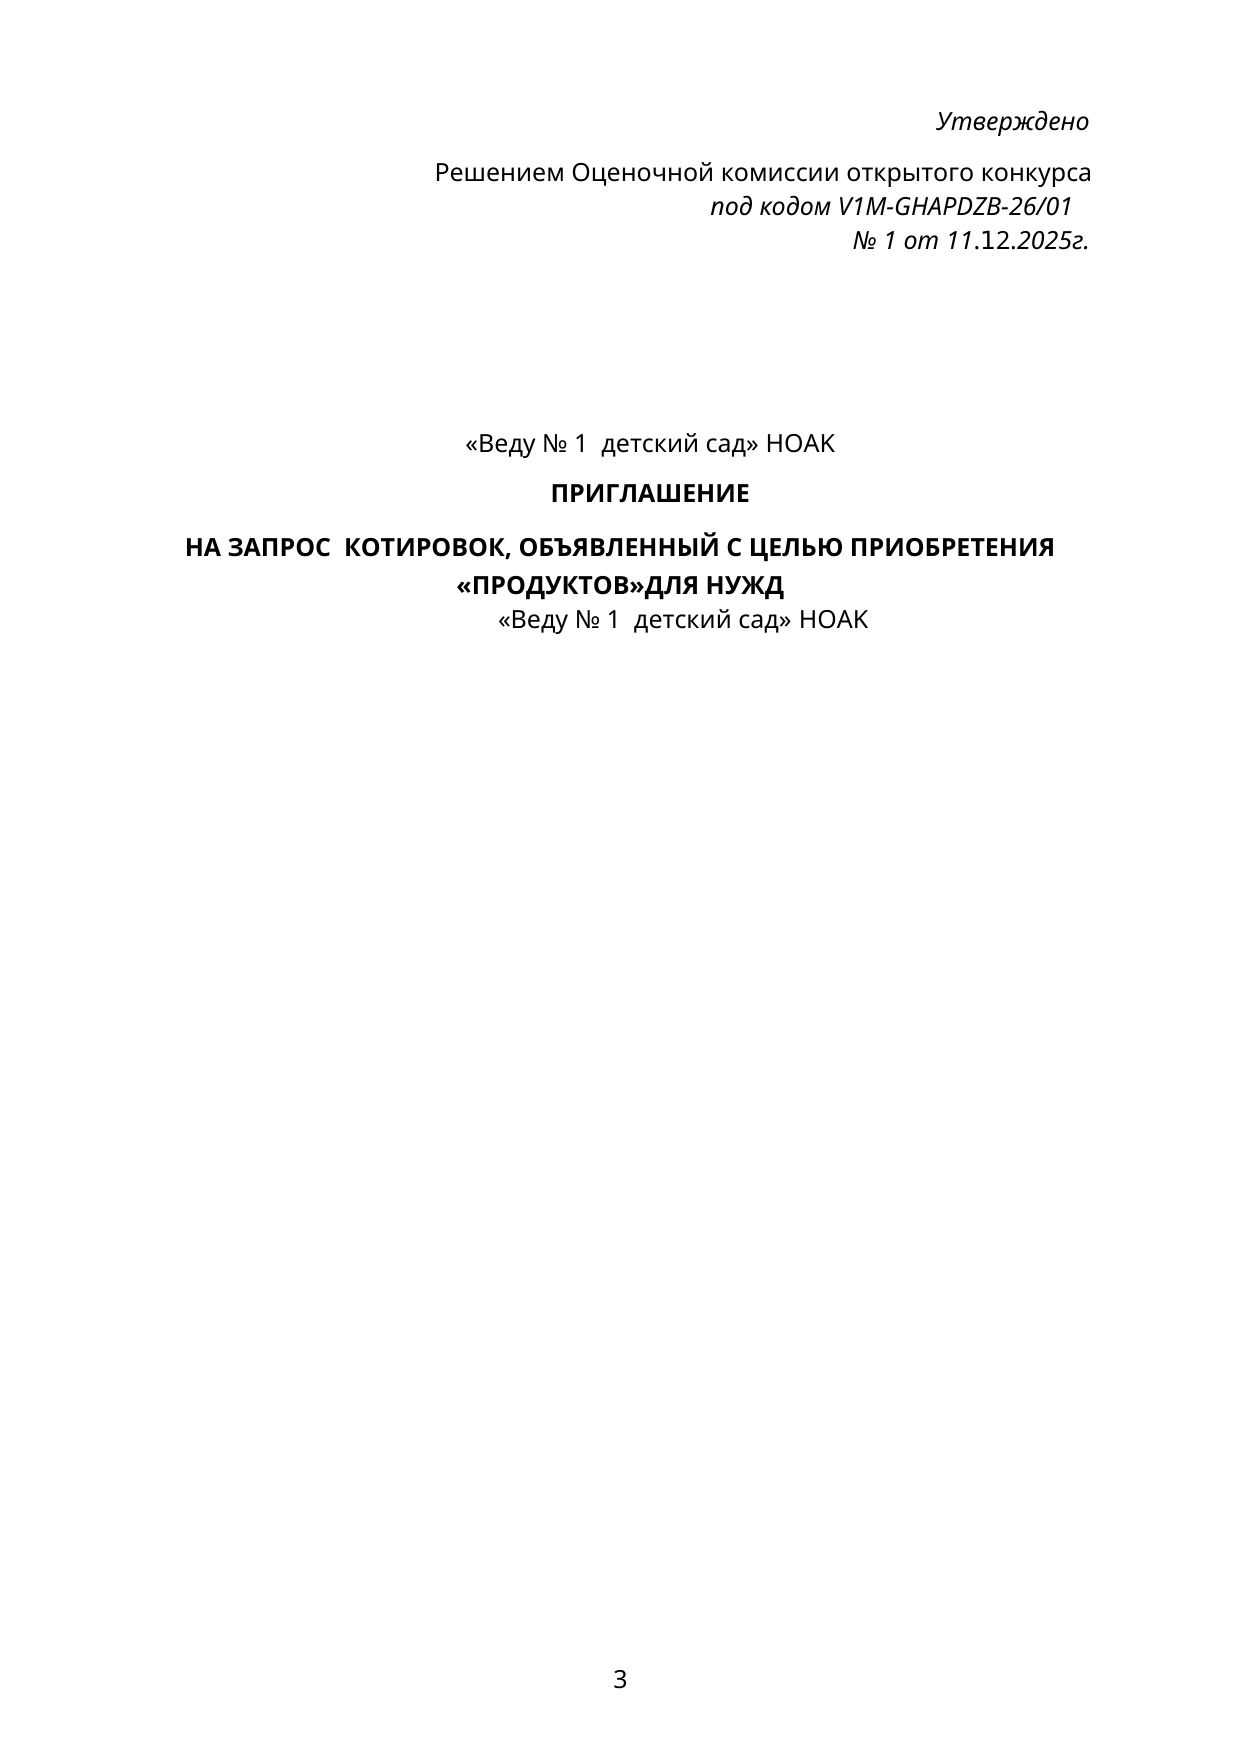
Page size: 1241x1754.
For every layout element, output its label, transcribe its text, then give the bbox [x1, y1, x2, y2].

text Решением Оценочной комиссии открытого конкурса под кодом V1M-GHAPDZB-26/01 № 1 от 11.12.2025г. [148, 154, 1092, 256]
text ПРИГЛАШЕНИЕ [148, 476, 1093, 510]
text «Веду № 1 детский сад» HOAK [148, 602, 1092, 636]
text «Веду № 1 детский сад» HOAK [148, 425, 1093, 459]
text НА ЗАПРОС КОТИРОВОК, ОБЪЯВЛЕННЫЙ С ЦЕЛЬЮ ПРИОБРЕТЕНИЯ «ПРОДУКТОВ»ДЛЯ НУЖД [148, 527, 1092, 602]
text Утверждено [148, 103, 1092, 137]
